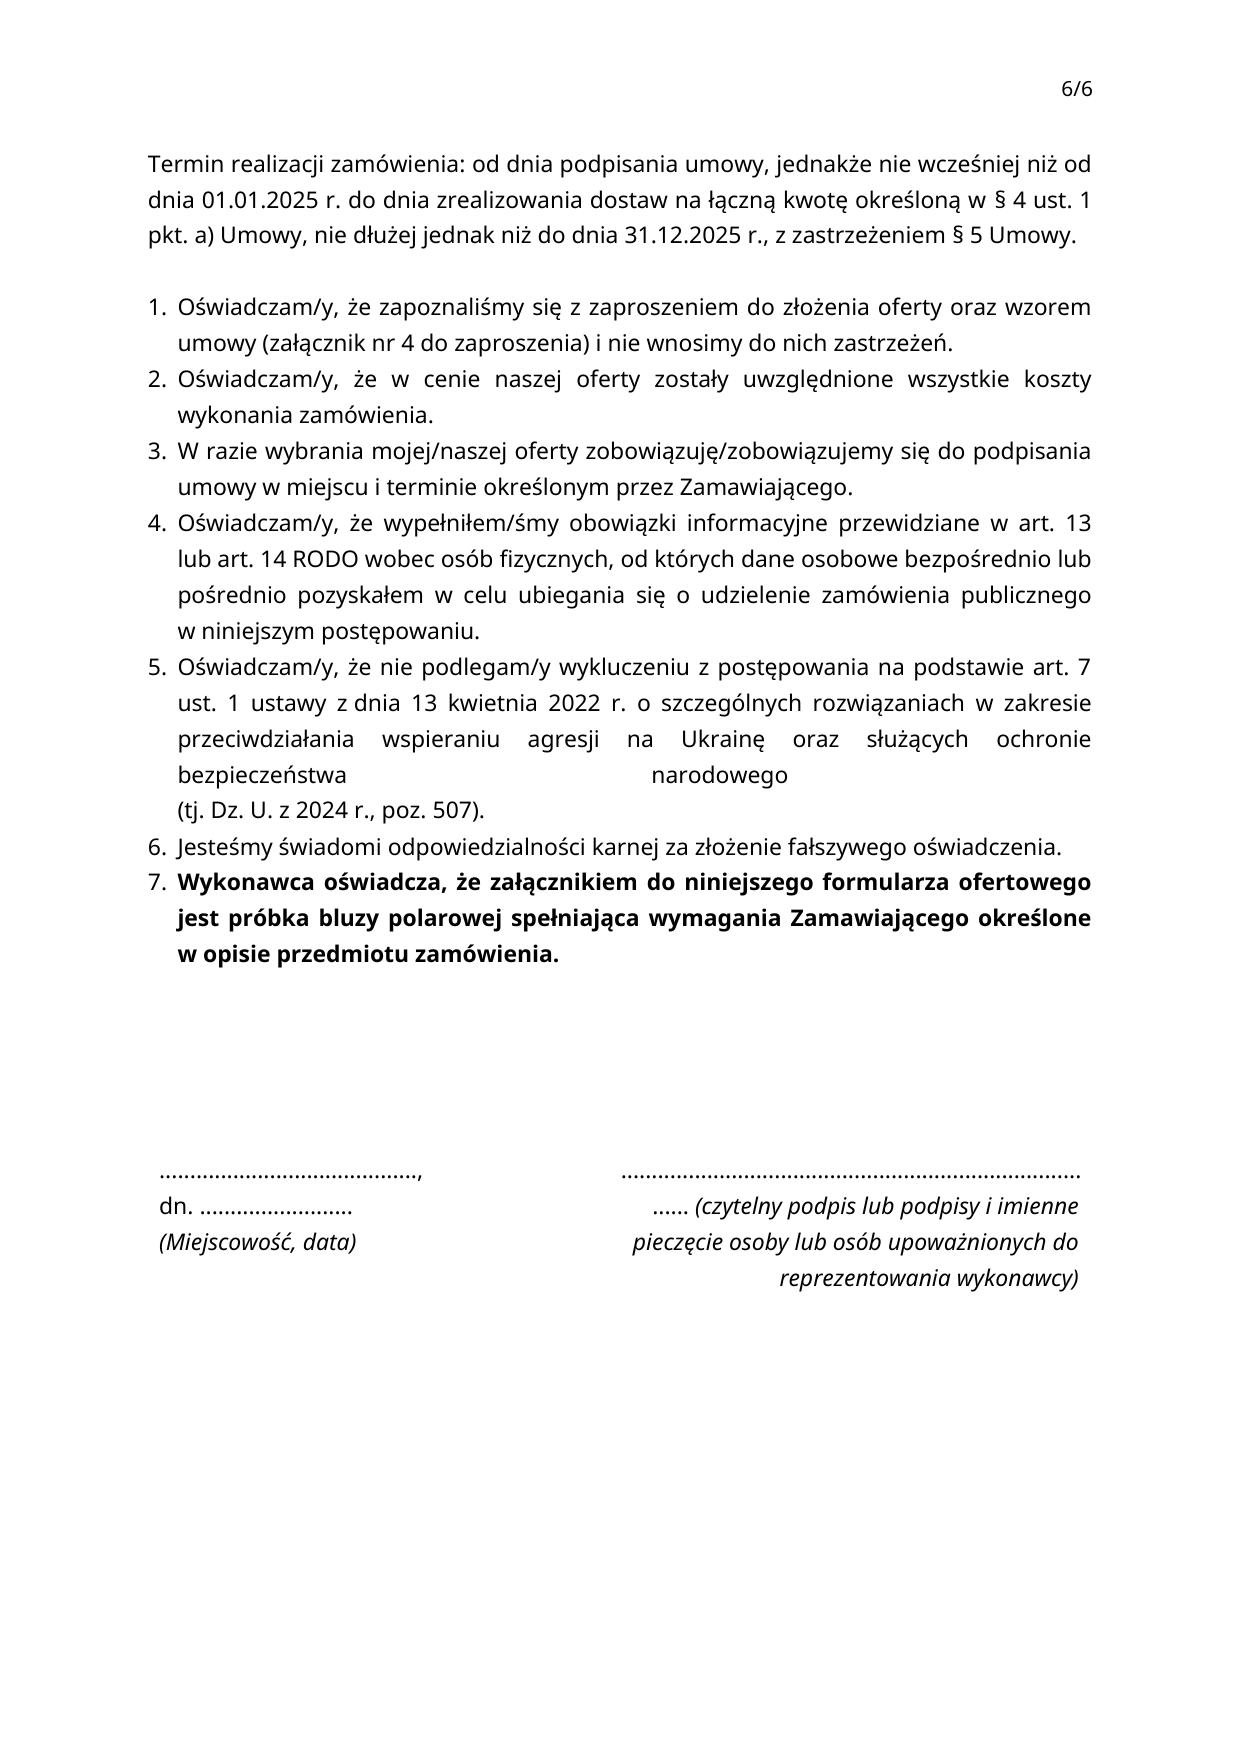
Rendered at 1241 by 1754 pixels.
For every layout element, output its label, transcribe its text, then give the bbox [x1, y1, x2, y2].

list Oświadczam/y, że nie podlegam/y wykluczeniu z postępowania na podstawie art. 7 ust. 1 ustawy z dnia 13 kwietnia 2022 r. o szczególnych rozwiązaniach w zakresie przeciwdziałania wspieraniu agresji na Ukrainę oraz służących ochronie bezpieczeństwa narodowego (tj. Dz. U. z 2024 r., poz. 507). [148, 651, 1093, 826]
list Oświadczam/y, że w cenie naszej oferty zostały uwzględnione wszystkie koszty wykonania zamówienia. [148, 363, 1093, 430]
list Oświadczam/y, że zapoznaliśmy się z zaproszeniem do złożenia oferty oraz wzorem umowy (załącznik nr 4 do zaproszenia) i nie wnosimy do nich zastrzeżeń. [148, 291, 1093, 358]
table_header .........................................., dn. ......................... (Miejscowość, data) [148, 1154, 606, 1296]
table_header ................................................................................. (czytelny podpis lub podpisy i imienne pieczęcie osoby lub osób upoważnionych do reprezentowania wykonawcy) [606, 1154, 1093, 1296]
text Termin realizacji zamówienia: od dnia podpisania umowy, jednakże nie wcześniej niż od dnia 01.01.2025 r. do dnia zrealizowania dostaw na łączną kwotę określoną w § 4 ust. 1 pkt. a) Umowy, nie dłużej jednak niż do dnia 31.12.2025 r., z zastrzeżeniem § 5 Umowy. [148, 148, 1093, 251]
list Oświadczam/y, że wypełniłem/śmy obowiązki informacyjne przewidziane w art. 13 lub art. 14 RODO wobec osób fizycznych, od których dane osobowe bezpośrednio lub pośrednio pozyskałem w celu ubiegania się o udzielenie zamówienia publicznego w niniejszym postępowaniu. [148, 507, 1093, 646]
list Jesteśmy świadomi odpowiedzialności karnej za złożenie fałszywego oświadczenia. [148, 830, 1093, 862]
list Wykonawca oświadcza, że załącznikiem do niniejszego formularza ofertowego jest próbka bluzy polarowej spełniająca wymagania Zamawiającego określone w opisie przedmiotu zamówienia. [148, 866, 1093, 969]
list W razie wybrania mojej/naszej oferty zobowiązuję/zobowiązujemy się do podpisania umowy w miejscu i terminie określonym przez Zamawiającego. [148, 435, 1093, 502]
